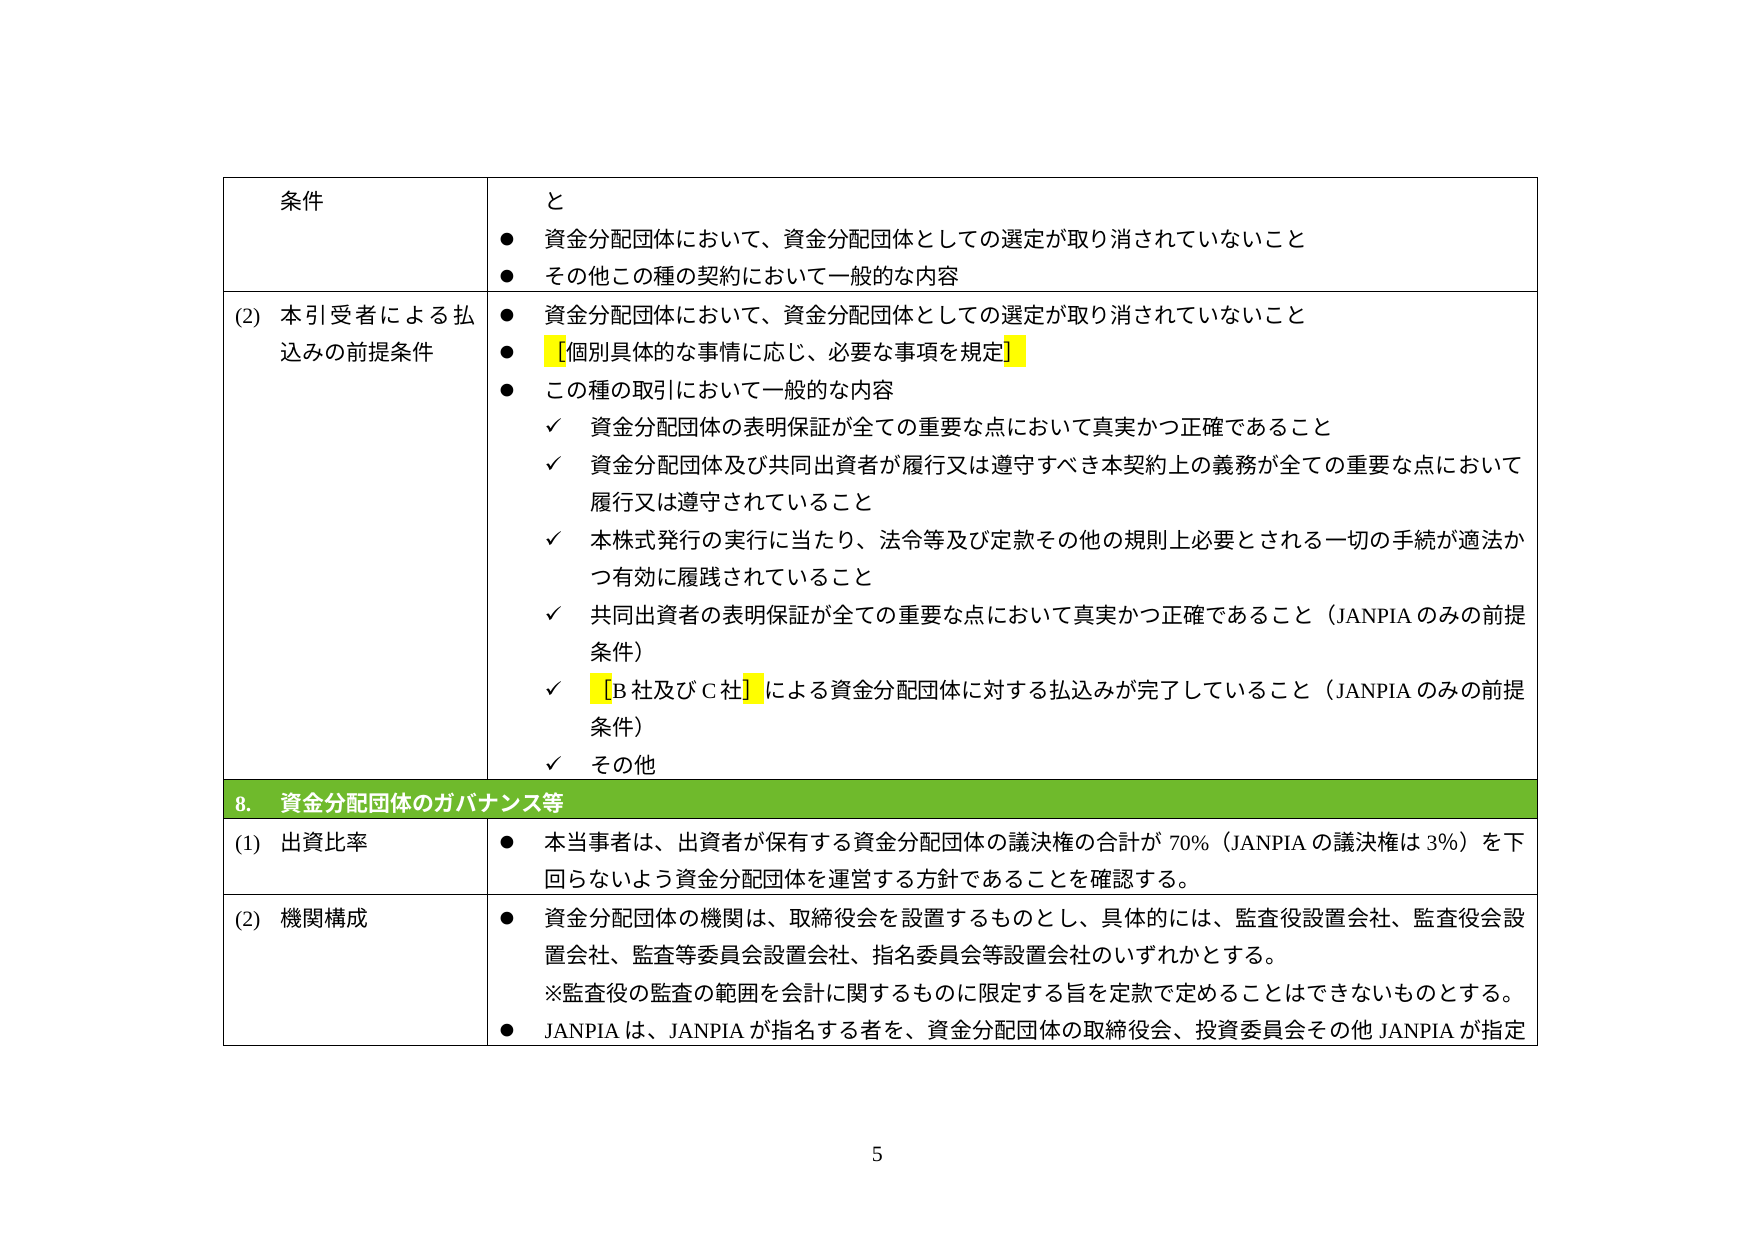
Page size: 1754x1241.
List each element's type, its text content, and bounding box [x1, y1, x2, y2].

table_cell 本当事者は、出資者が保有する資金分配団体の議決権の合計が70%（JANPIAの議決権は3％）を下回らないよう資金分配団体を運営する方針であることを確認する。 [488, 819, 1537, 894]
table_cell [488, 895, 1537, 1045]
table_cell 資金分配団体において、資金分配団体としての選定が取り消されていないこと ［個別具体的な事情に応じ、必要な事項を規定］ この種の取引において一般的な内容 資金分配団体の表明保証が全ての重要な点において真実かつ正確であること 資金分配団体及び共同出資者が履行又は遵守すべき本契約上の義務が全ての重要な点において履行又は遵守されていること 本株式発行の実行に当たり、法令等及び定款その他の規則上必要とされる一切の手続が適法かつ有効に履践されていること 共同出資者の表明保証が全ての重要な点において真実かつ正確であること（JANPIAのみの前提条件） ［B社及びC社］による資金分配団体に対する払込みが完了していること（JANPIAのみの前提条件） その他 [488, 292, 1537, 779]
table_cell 資金分配団体による株式発行の前提条件 [224, 178, 487, 291]
table_cell 機関構成 [224, 895, 487, 1045]
table_cell 本引受者による払込みの前提条件 [224, 292, 487, 779]
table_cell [488, 178, 1537, 291]
table_cell 資金分配団体のガバナンス等 [224, 780, 1537, 818]
table_cell 出資比率 [224, 819, 487, 894]
